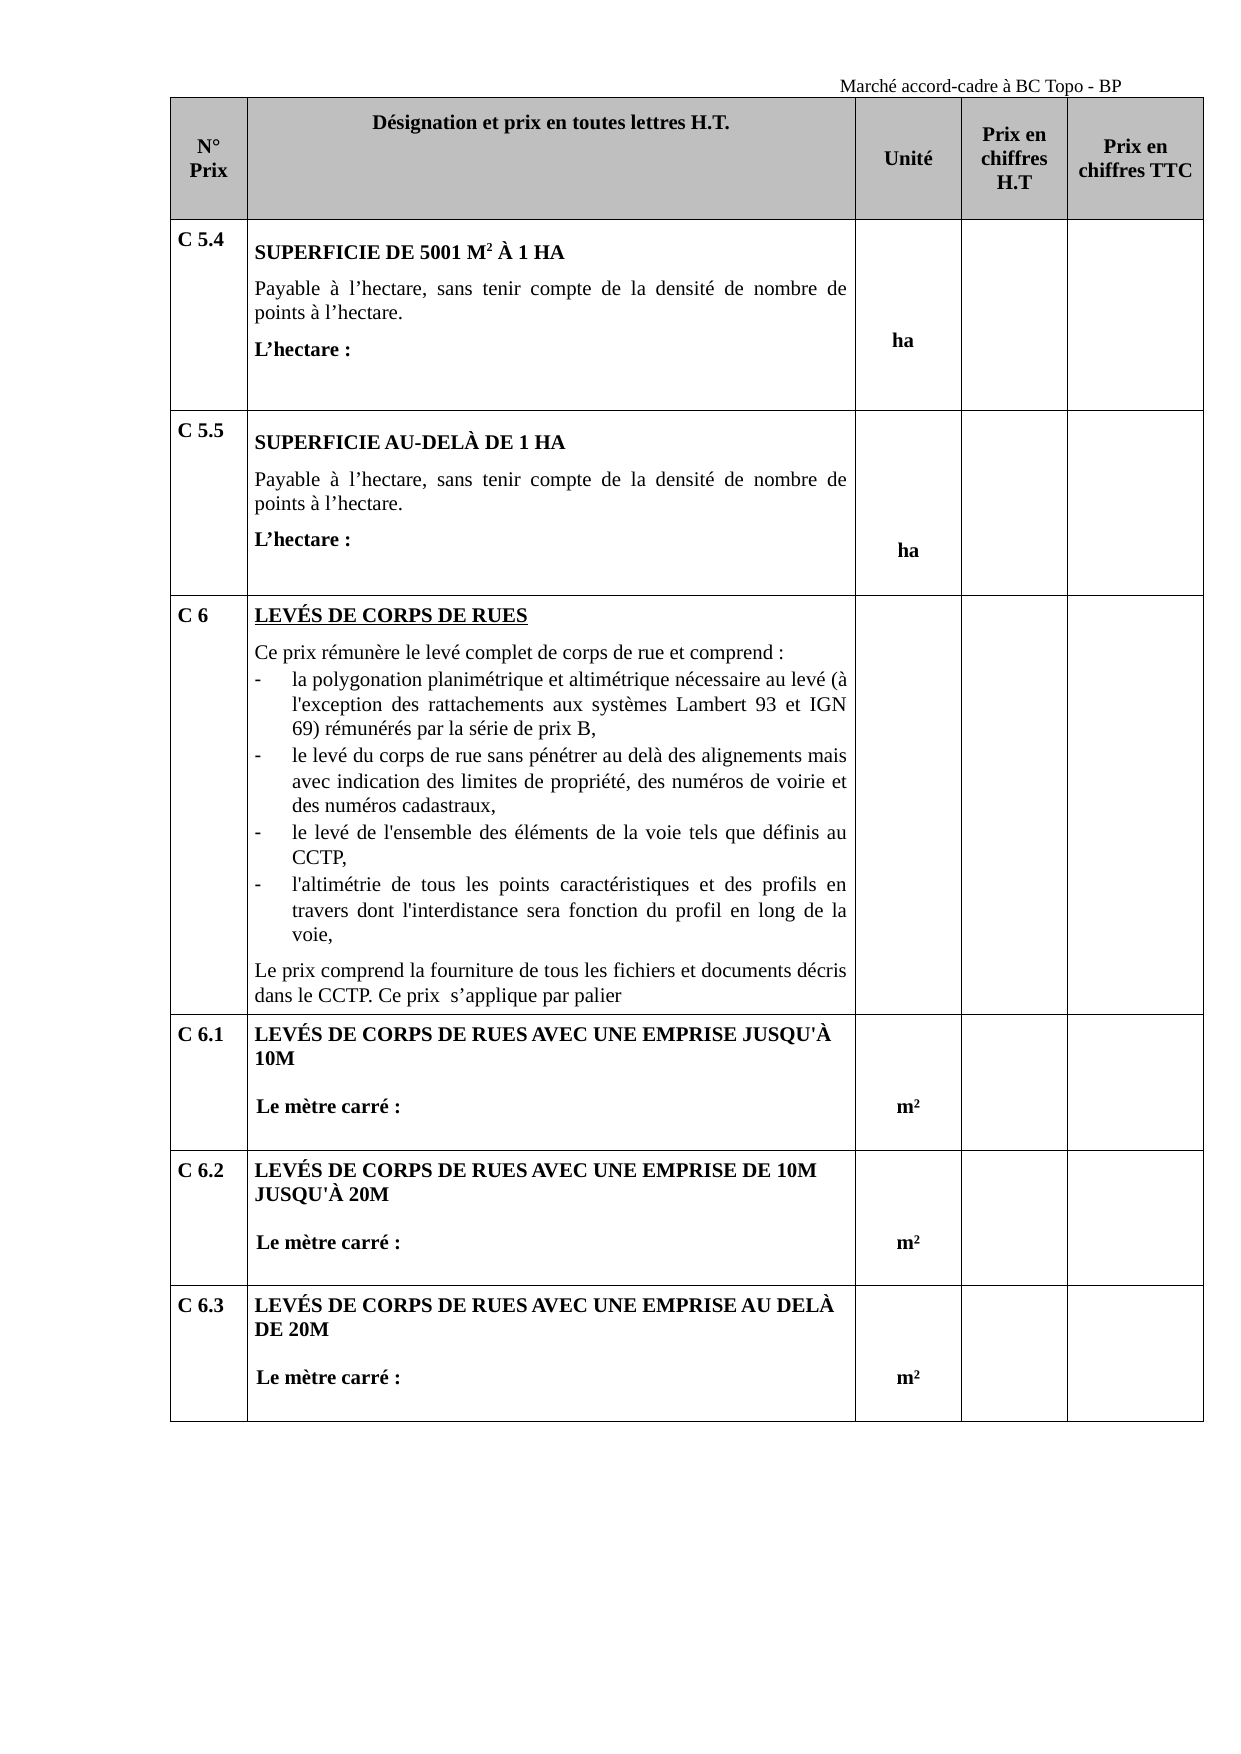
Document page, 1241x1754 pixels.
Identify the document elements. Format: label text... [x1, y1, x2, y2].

table_cell C 6.2 [171, 1151, 247, 1285]
table_cell [962, 220, 1067, 409]
table_cell LEVÉS DE CORPS DE RUES AVEC UNE EMPRISE JUSQU'À 10M Le mètre carré : [248, 1015, 855, 1149]
table_cell [962, 411, 1067, 595]
table_cell C 6.1 [171, 1015, 247, 1149]
table_cell [1068, 596, 1203, 1014]
table_cell [1068, 220, 1203, 409]
table_cell SUPERFICIE AU-DELÀ DE 1 HA Payable à l’hectare, sans tenir compte de la densité de nombre de points à l’hectare. L’hectare : [248, 411, 855, 595]
table_cell LEVÉS DE CORPS DE RUES Ce prix rémunère le levé complet de corps de rue et comprend : la polygonation planimétrique et altimétrique nécessaire au levé (à l'exception des rattachements aux systèmes Lambert 93 et IGN 69) rémunérés par la série de prix B, le levé du corps de rue sans pénétrer au delà des alignements mais avec indication des limites de propriété, des numéros de voirie et des numéros cadastraux, le levé de l'ensemble des éléments de la voie tels que définis au CCTP, l'altimétrie de tous les points caractéristiques et des profils en travers dont l'interdistance sera fonction du profil en long de la voie, Le prix comprend la fourniture de tous les fichiers et documents décris dans le CCTP. Ce prix s’applique par palier [248, 596, 855, 1014]
table_cell [1068, 1151, 1203, 1285]
table_cell [962, 1151, 1067, 1285]
table_cell [962, 596, 1067, 1014]
table_cell m² [856, 1151, 961, 1285]
table_cell C 5.5 [171, 411, 247, 595]
table_header Prix en chiffres H.T [962, 98, 1067, 219]
table_cell LEVÉS DE CORPS DE RUES AVEC UNE EMPRISE AU DELÀ DE 20M Le mètre carré : [248, 1286, 855, 1421]
table_cell m² [856, 1015, 961, 1149]
table_cell [962, 1015, 1067, 1149]
table_cell ha [856, 220, 961, 409]
table_cell [1068, 1015, 1203, 1149]
table_cell C 6.3 [171, 1286, 247, 1421]
table_cell C 5.4 [171, 220, 247, 409]
table_header Unité [856, 98, 961, 219]
table_cell m² [856, 1286, 961, 1421]
table_cell [962, 1286, 1067, 1421]
table_header Désignation et prix en toutes lettres H.T. [248, 98, 855, 219]
table_cell [856, 596, 961, 1014]
table_cell LEVÉS DE CORPS DE RUES AVEC UNE EMPRISE DE 10M JUSQU'À 20M Le mètre carré : [248, 1151, 855, 1285]
table_header N° Prix [171, 98, 247, 219]
table_cell ha [856, 411, 961, 595]
table_cell C 6 [171, 596, 247, 1014]
table_cell SUPERFICIE DE 5001 M2 À 1 HA Payable à l’hectare, sans tenir compte de la densité de nombre de points à l’hectare. L’hectare : [248, 220, 855, 409]
table_cell [1068, 411, 1203, 595]
table_cell [1068, 1286, 1203, 1421]
table_header Prix en chiffres TTC [1068, 98, 1203, 219]
